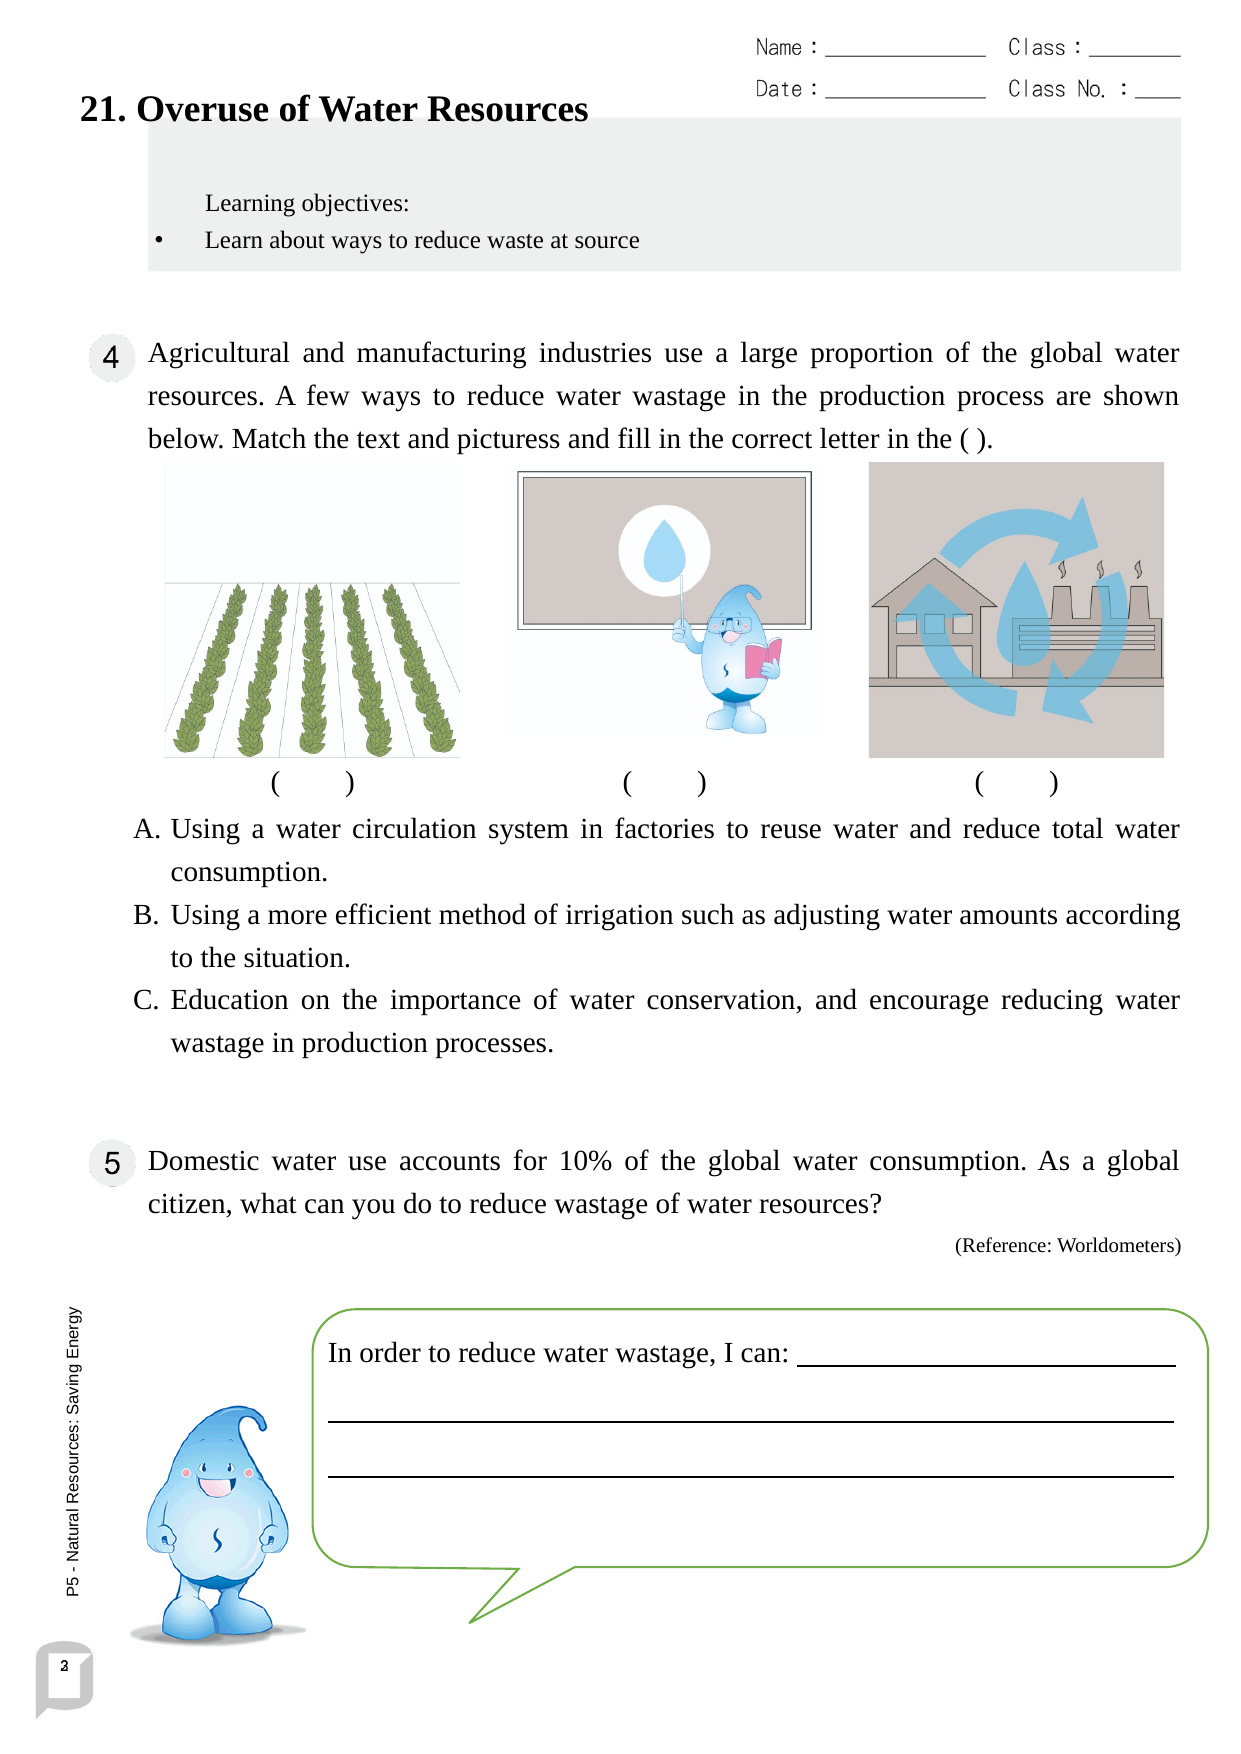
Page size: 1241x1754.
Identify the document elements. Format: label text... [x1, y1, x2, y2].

text (Reference: Worldometers) [148, 1227, 1181, 1264]
list Using a water circulation system in factories to reuse water and reduce total water consumption. [133, 809, 1181, 890]
list Education on the importance of water conservation, and encourage reducing water wastage in production processes. [133, 981, 1181, 1061]
list Using a more efficient method of irrigation such as adjusting water amounts according to the situation. [133, 895, 1181, 976]
text 21. Overuse of Water Resources [29, 71, 1181, 146]
table_cell ( ) [840, 762, 1192, 809]
table_header [136, 462, 488, 762]
table_header [840, 462, 1192, 762]
table_cell ( ) [136, 762, 488, 809]
text Domestic water use accounts for 10% of the global water consumption. As a global citizen, what can you do to reduce wastage of water resources? [148, 1141, 1181, 1222]
list Learn about ways to reduce waste at source [154, 221, 1181, 258]
picture [0, 0, 1241, 1754]
text Learning objectives: [155, 183, 1181, 221]
table_cell ( ) [489, 762, 840, 809]
text Agricultural and manufacturing industries use a large proportion of the global water resources. A few ways to reduce water wastage in the production process are shown below. Match the text and picturess and fill in the correct letter in the ( ). [148, 333, 1181, 457]
table_header [489, 462, 840, 762]
